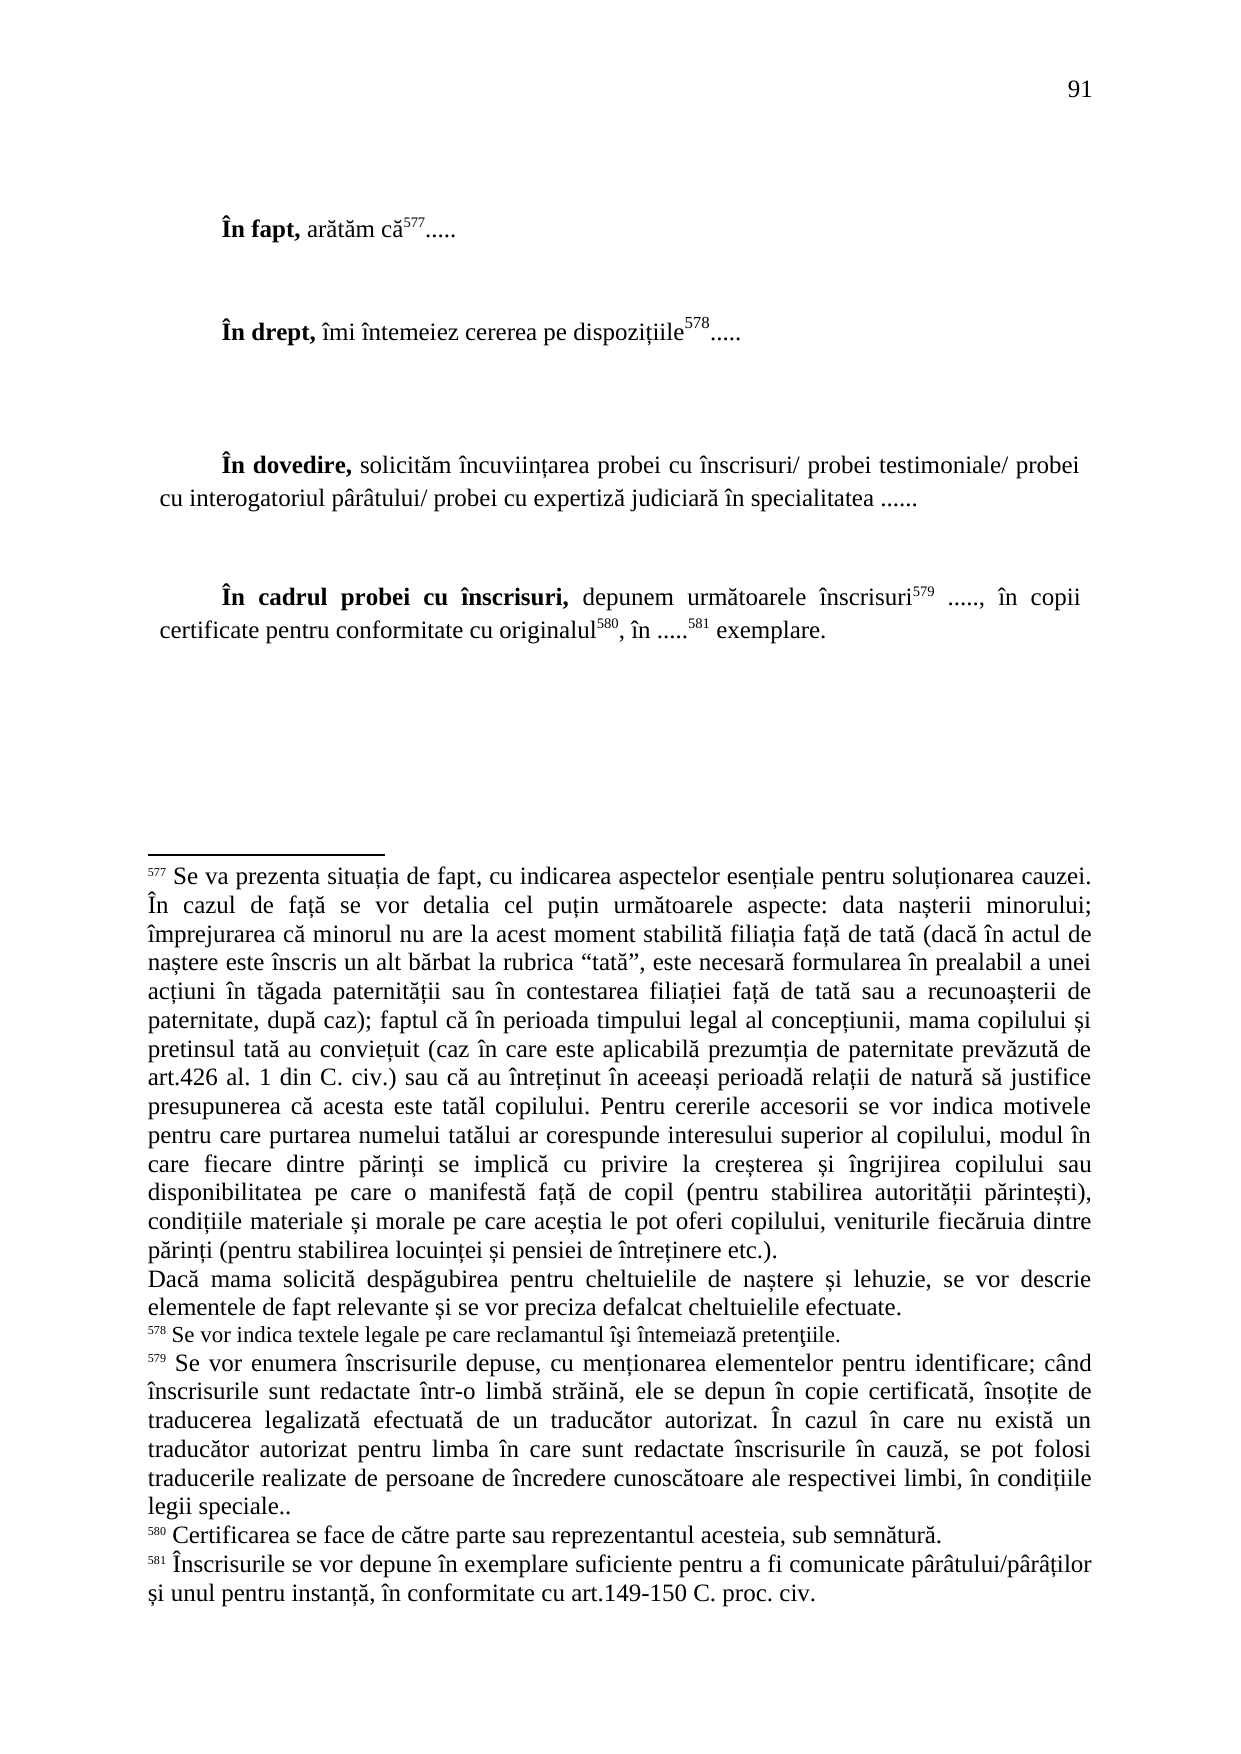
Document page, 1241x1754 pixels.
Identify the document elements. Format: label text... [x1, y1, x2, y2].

text În drept, îmi întemeiez cererea pe dispozițiile..... [148, 313, 1087, 346]
text În dovedire, solicităm încuviințarea probei cu înscrisuri/ probei testimoniale/ probei cu interogatoriul pârâtului/ probei cu expertiză judiciară în specialitatea ...... [159, 450, 1081, 512]
text În fapt, arătăm că..... [159, 214, 1081, 242]
text În cadrul probei cu înscrisuri, depunem următoarele înscrisuri ....., în copii certificate pentru conformitate cu originalul, în ..... exemplare. [159, 582, 1081, 644]
